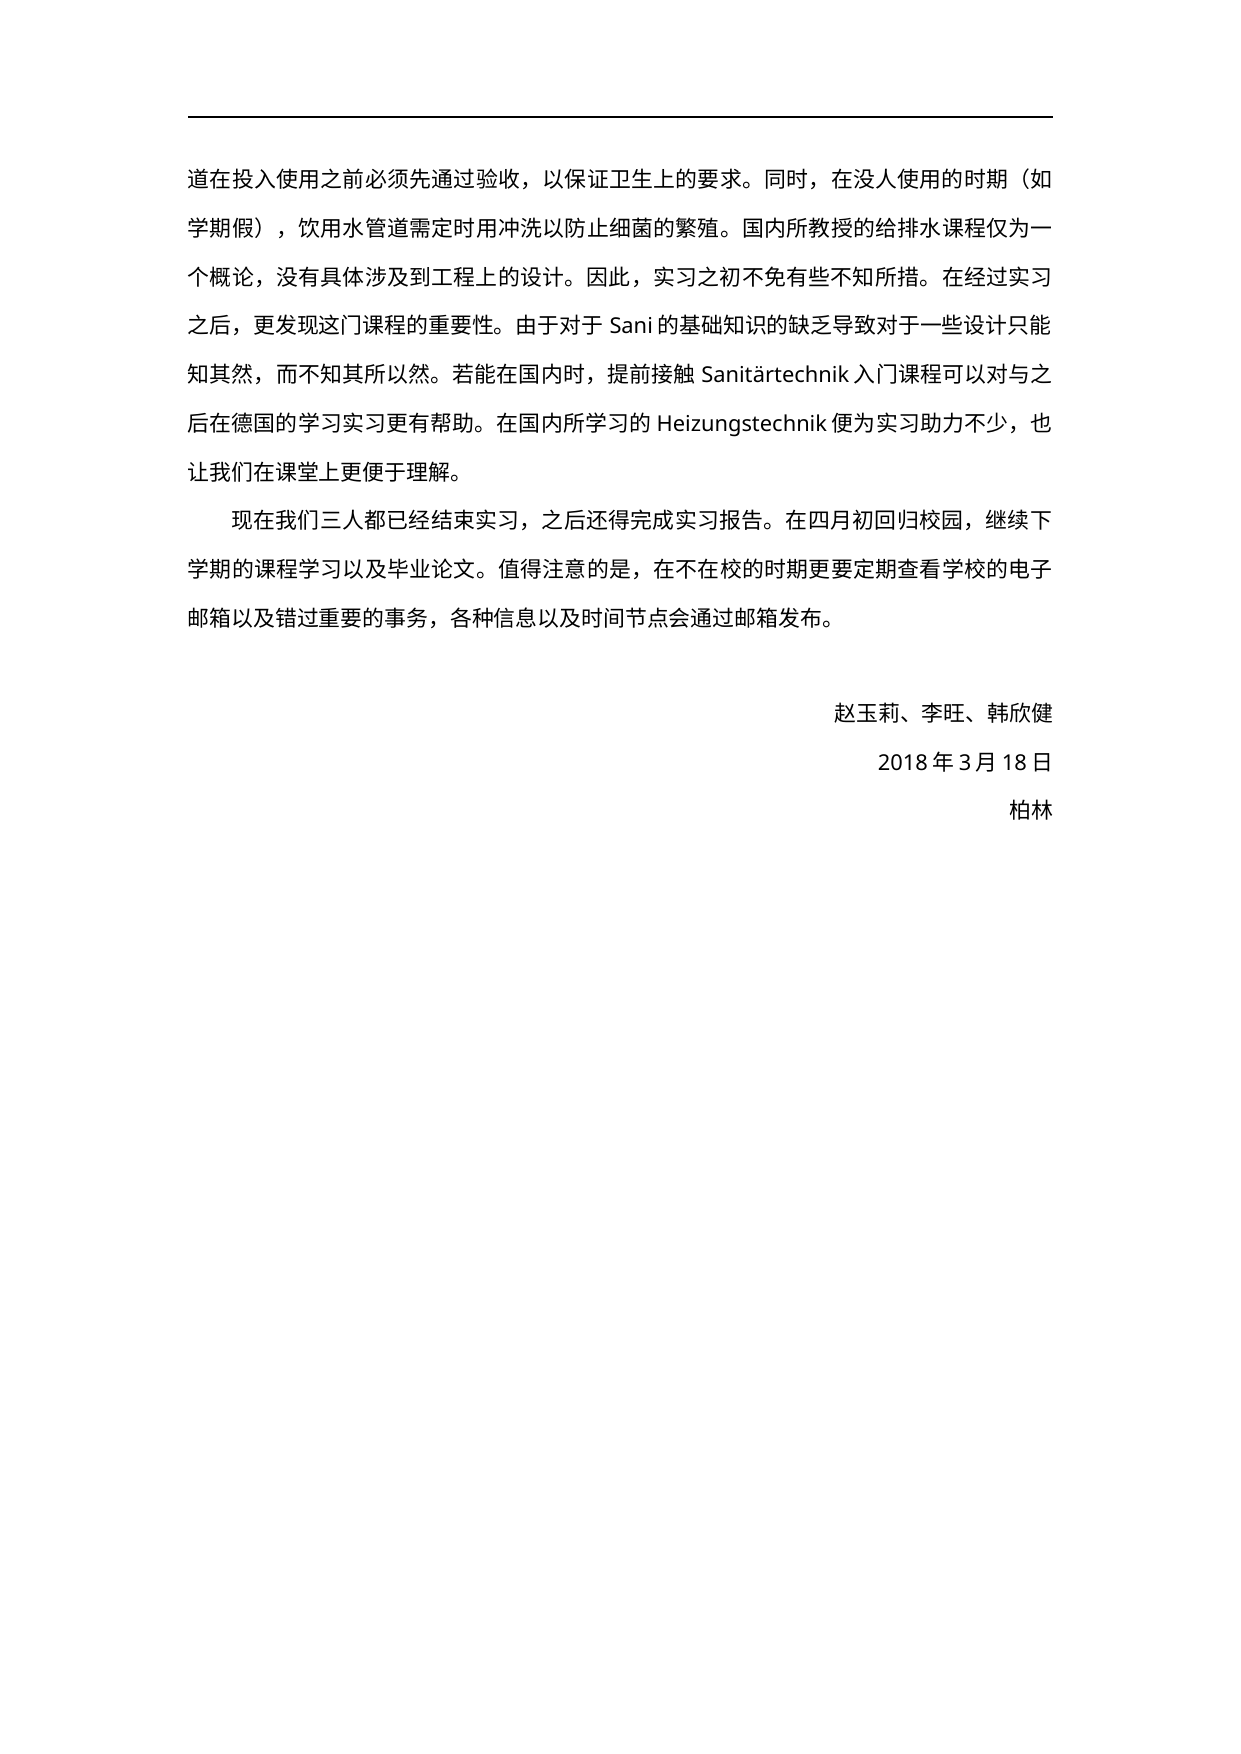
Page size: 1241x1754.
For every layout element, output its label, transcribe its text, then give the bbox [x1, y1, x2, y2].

text 2018年3月18日 [187, 744, 1053, 777]
text 现在我们三人都已经结束实习，之后还得完成实习报告。在四月初回归校园，继续下学期的课程学习以及毕业论文。值得注意的是，在不在校的时期更要定期查看学校的电子邮箱以及错过重要的事务，各种信息以及时间节点会通过邮箱发布。 [187, 503, 1053, 633]
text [187, 162, 1053, 487]
text 柏林 [187, 793, 1053, 825]
text 赵玉莉、李旺、韩欣健 [187, 696, 1053, 728]
